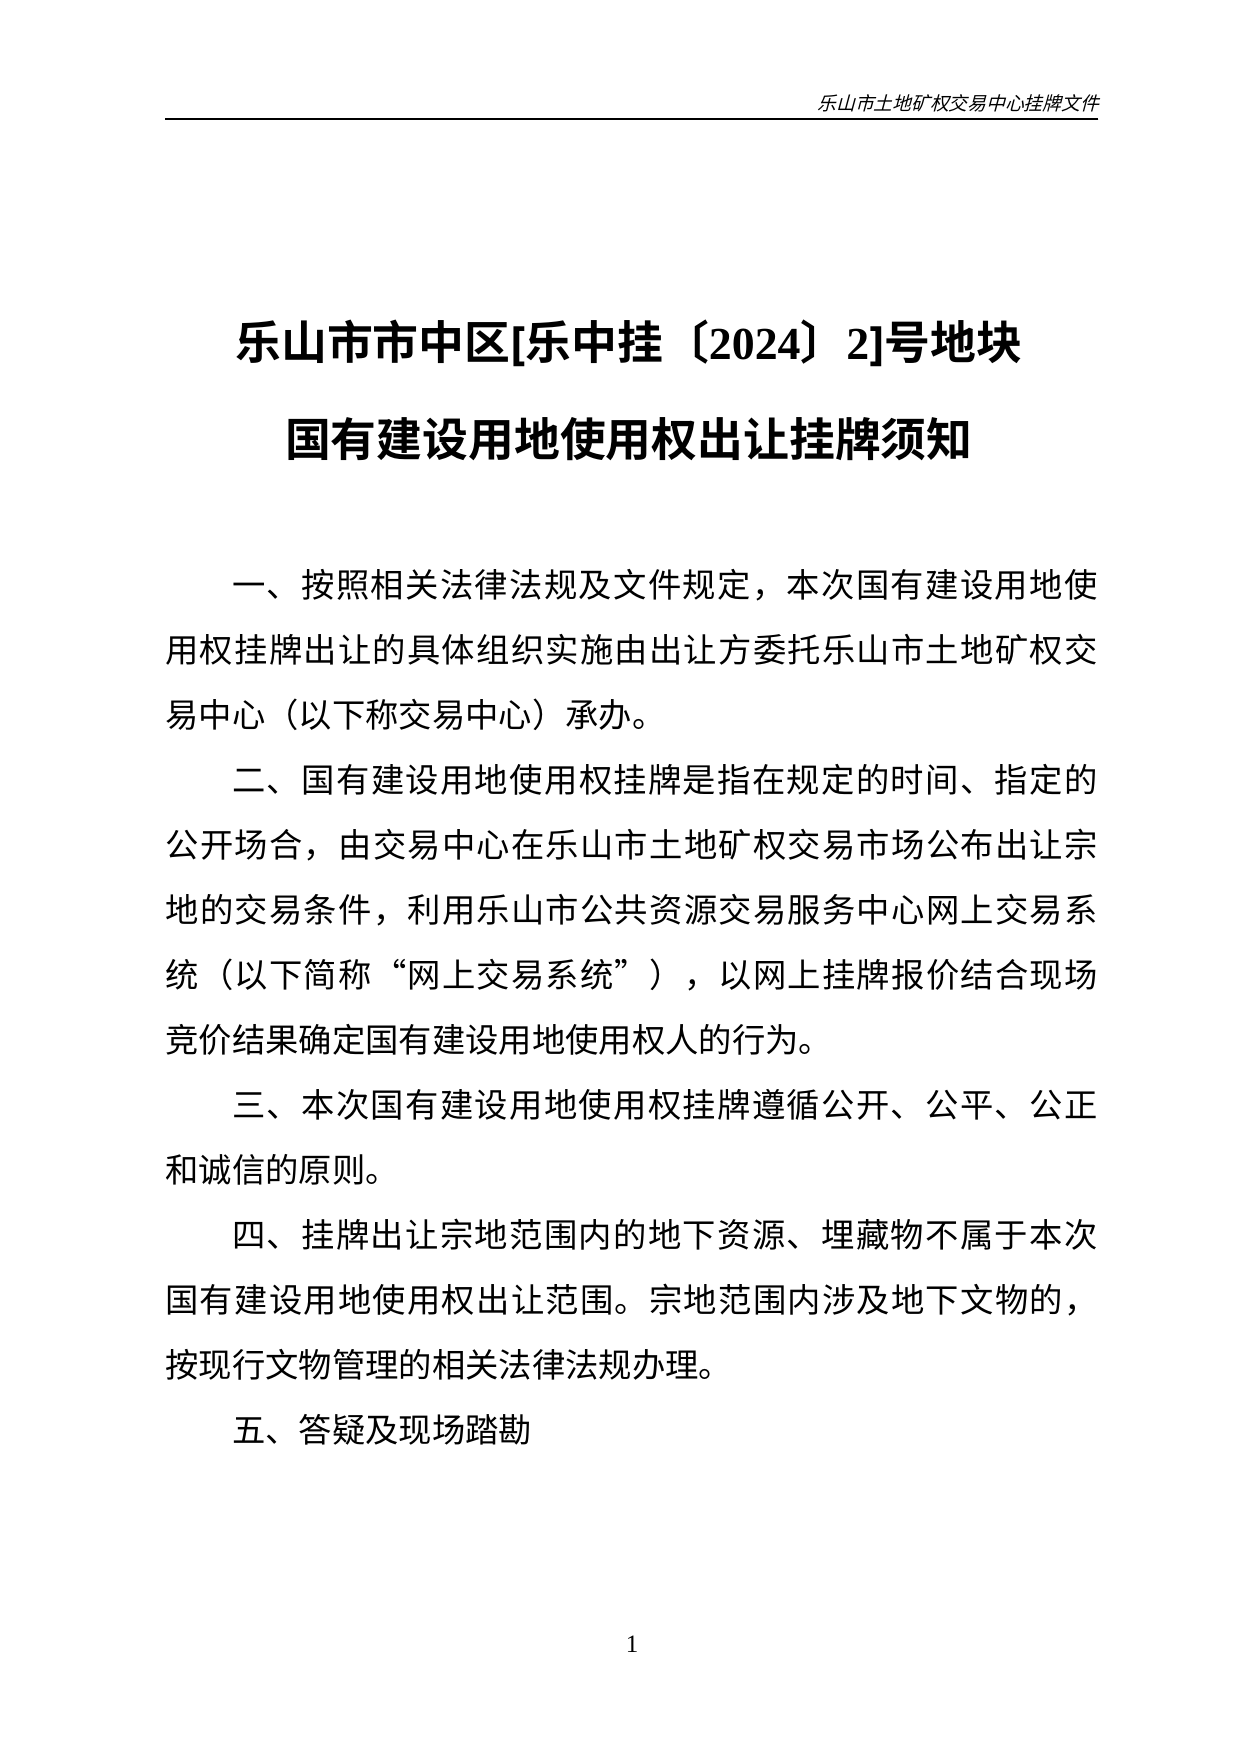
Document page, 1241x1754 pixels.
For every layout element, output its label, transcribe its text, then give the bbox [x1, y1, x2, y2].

text 国有建设用地使用权出让挂牌须知 [143, 388, 1114, 486]
text 五、答疑及现场踏勘 [165, 1396, 1098, 1461]
text 三、本次国有建设用地使用权挂牌遵循公开、公平、公正和诚信的原则。 [165, 1071, 1098, 1201]
text 二、国有建设用地使用权挂牌是指在规定的时间、指定的公开场合，由交易中心在乐山市土地矿权交易市场公布出让宗地的交易条件，利用乐山市公共资源交易服务中心网上交易系统（以下简称“网上交易系统”），以网上挂牌报价结合现场竞价结果确定国有建设用地使用权人的行为。 [165, 746, 1098, 1071]
text 乐山市市中区[乐中挂〔2024〕2]号地块 [143, 291, 1114, 388]
text 四、挂牌出让宗地范围内的地下资源、埋藏物不属于本次国有建设用地使用权出让范围。宗地范围内涉及地下文物的，按现行文物管理的相关法律法规办理。 [165, 1201, 1098, 1396]
text 一、按照相关法律法规及文件规定，本次国有建设用地使用权挂牌出让的具体组织实施由出让方委托乐山市土地矿权交易中心（以下称交易中心）承办。 [165, 551, 1098, 746]
